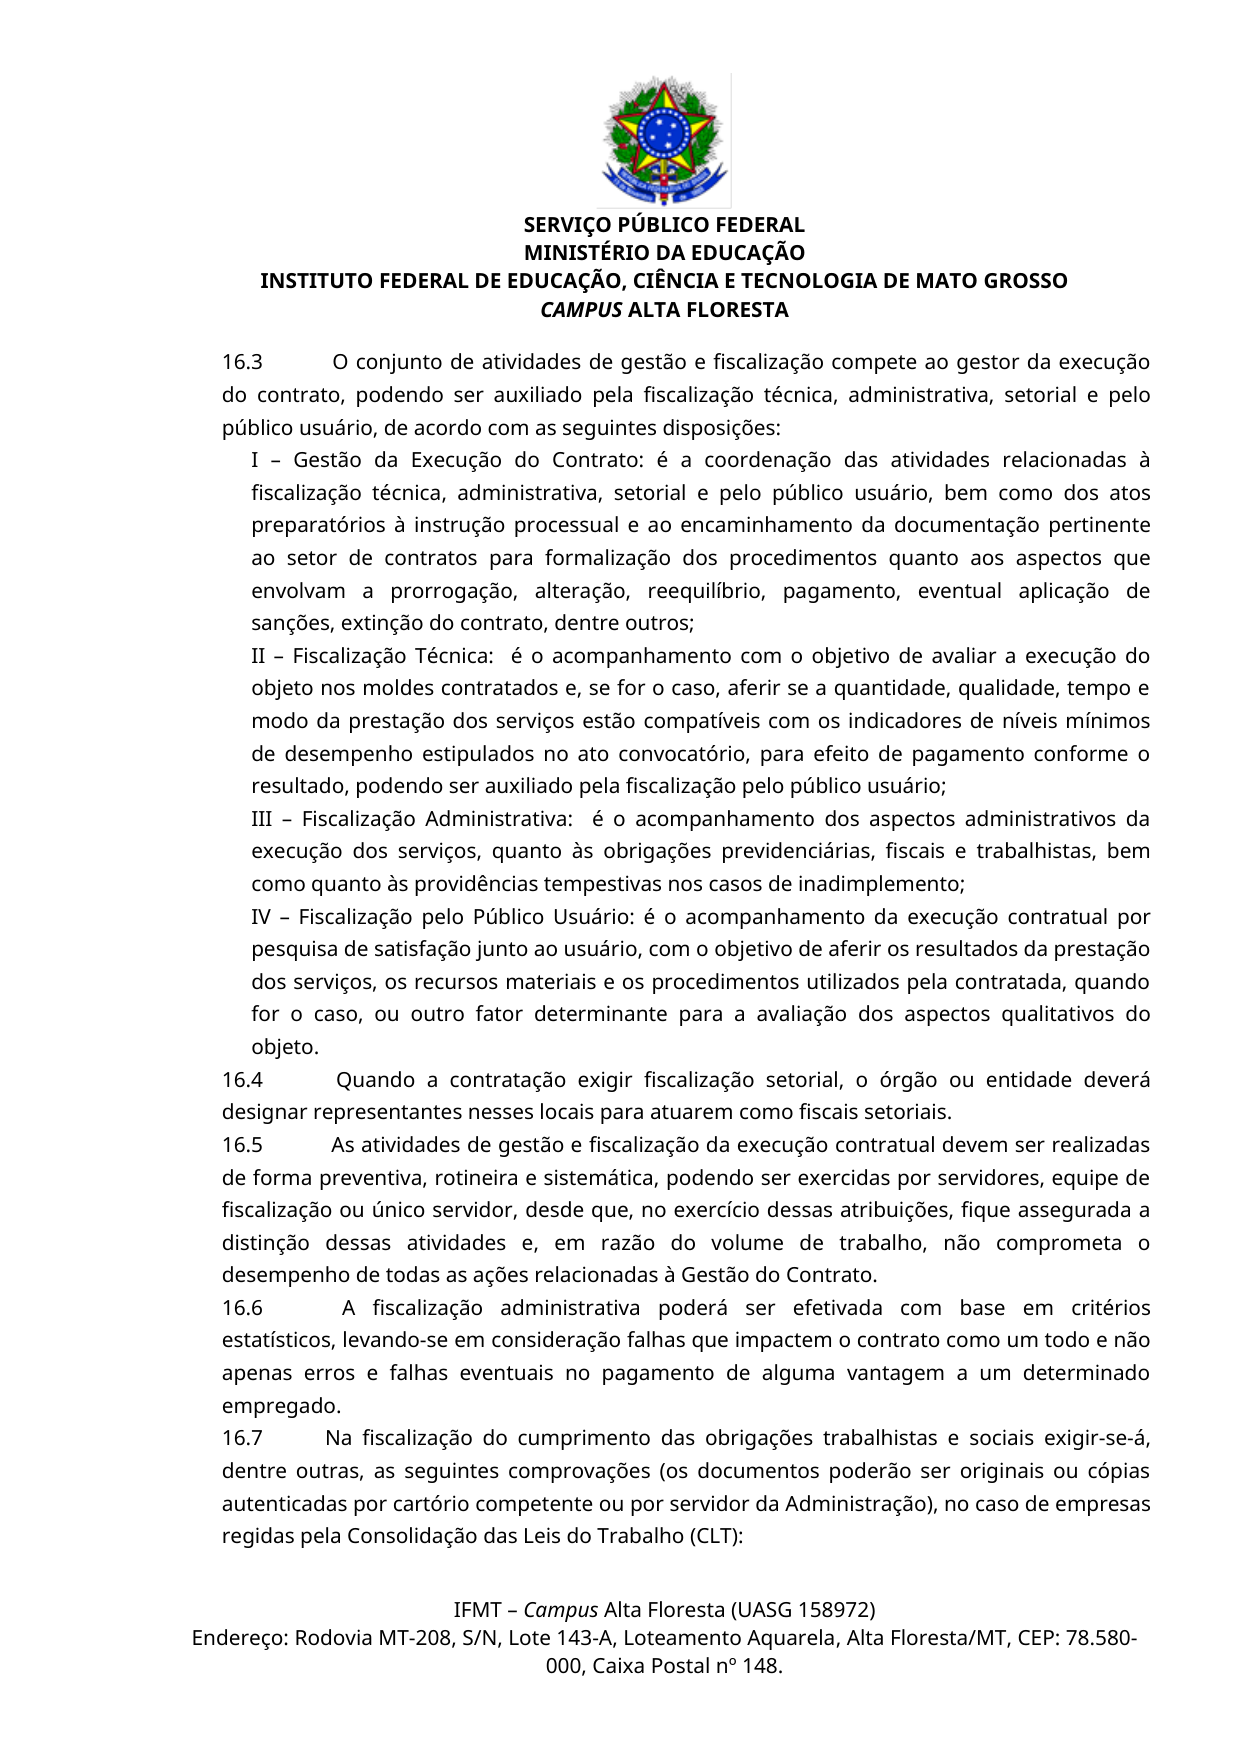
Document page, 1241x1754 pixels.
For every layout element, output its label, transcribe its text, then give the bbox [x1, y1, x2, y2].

list IV – Fiscalização pelo Público Usuário: é o acompanhamento da execução contratual por pesquisa de satisfação junto ao usuário, com o objetivo de aferir os resultados da prestação dos serviços, os recursos materiais e os procedimentos utilizados pela contratada, quando for o caso, ou outro fator determinante para a avaliação dos aspectos qualitativos do objeto. [251, 902, 1152, 1061]
list Na fiscalização do cumprimento das obrigações trabalhistas e sociais exigir-se-á, dentre outras, as seguintes comprovações (os documentos poderão ser originais ou cópias autenticadas por cartório competente ou por servidor da Administração), no caso de empresas regidas pela Consolidação das Leis do Trabalho (CLT): [222, 1423, 1152, 1550]
list O conjunto de atividades de gestão e fiscalização compete ao gestor da execução do contrato, podendo ser auxiliado pela fiscalização técnica, administrativa, setorial e pelo público usuário, de acordo com as seguintes disposições: [222, 347, 1152, 441]
list A fiscalização administrativa poderá ser efetivada com base em critérios estatísticos, levando-se em consideração falhas que impactem o contrato como um todo e não apenas erros e falhas eventuais no pagamento de alguma vantagem a um determinado empregado. [222, 1293, 1152, 1419]
list III – Fiscalização Administrativa: é o acompanhamento dos aspectos administrativos da execução dos serviços, quanto às obrigações previdenciárias, fiscais e trabalhistas, bem como quanto às providências tempestivas nos casos de inadimplemento; [251, 804, 1152, 898]
list II – Fiscalização Técnica: é o acompanhamento com o objetivo de avaliar a execução do objeto nos moldes contratados e, se for o caso, aferir se a quantidade, qualidade, tempo e modo da prestação dos serviços estão compatíveis com os indicadores de níveis mínimos de desempenho estipulados no ato convocatório, para efeito de pagamento conforme o resultado, podendo ser auxiliado pela fiscalização pelo público usuário; [251, 641, 1152, 800]
list Quando a contratação exigir fiscalização setorial, o órgão ou entidade deverá designar representantes nesses locais para atuarem como fiscais setoriais. [222, 1065, 1152, 1126]
list I – Gestão da Execução do Contrato: é a coordenação das atividades relacionadas à fiscalização técnica, administrativa, setorial e pelo público usuário, bem como dos atos preparatórios à instrução processual e ao encaminhamento da documentação pertinente ao setor de contratos para formalização dos procedimentos quanto aos aspectos que envolvam a prorrogação, alteração, reequilíbrio, pagamento, eventual aplicação de sanções, extinção do contrato, dentre outros; [251, 445, 1152, 637]
list As atividades de gestão e fiscalização da execução contratual devem ser realizadas de forma preventiva, rotineira e sistemática, podendo ser exercidas por servidores, equipe de fiscalização ou único servidor, desde que, no exercício dessas atribuições, fique assegurada a distinção dessas atividades e, em razão do volume de trabalho, não comprometa o desempenho de todas as ações relacionadas à Gestão do Contrato. [222, 1130, 1152, 1289]
picture [596, 73, 733, 210]
